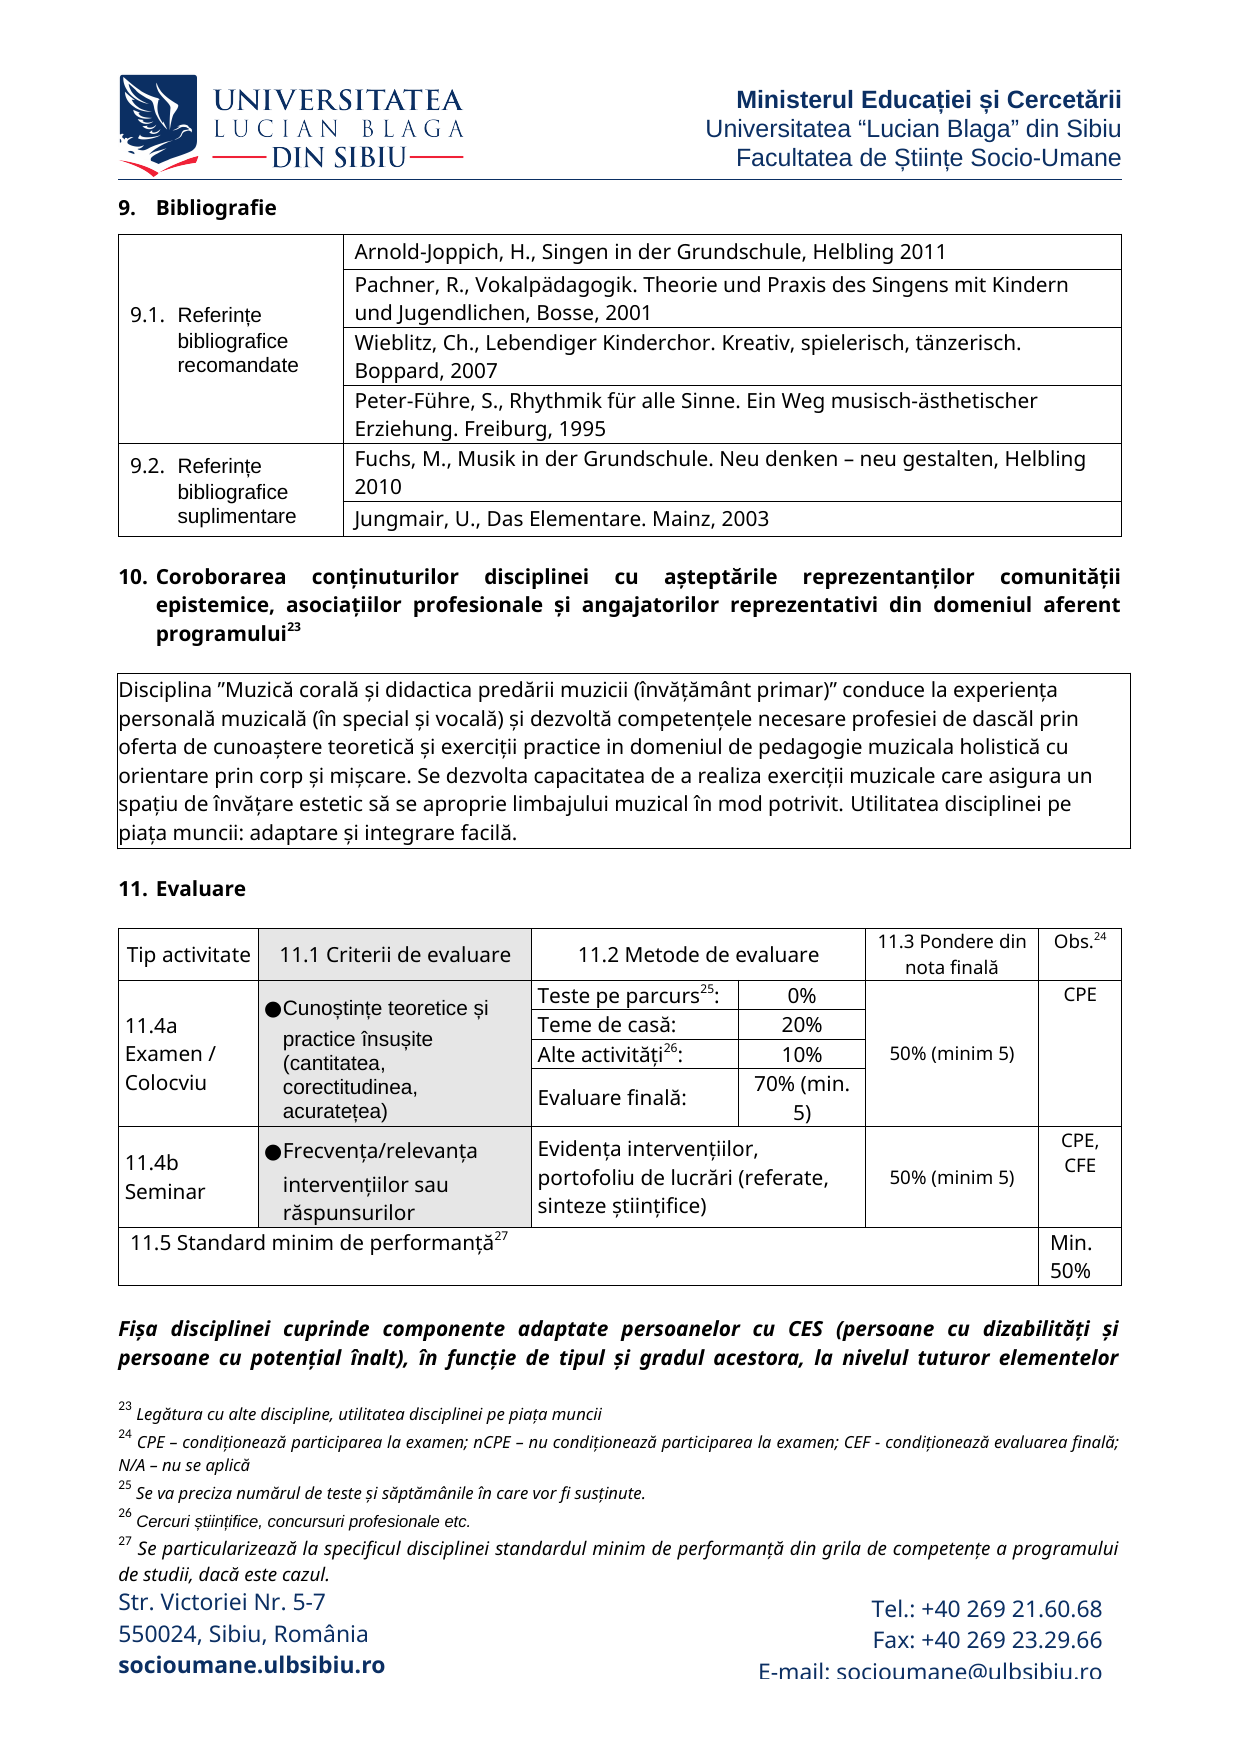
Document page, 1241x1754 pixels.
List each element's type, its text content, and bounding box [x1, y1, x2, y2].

table_cell 0% [739, 981, 865, 1009]
table_cell [259, 981, 531, 1126]
table_header 11.3 Pondere din nota finală [866, 929, 1038, 980]
table_cell 20% [739, 1010, 865, 1039]
table_cell 70% (min. 5) [739, 1069, 865, 1126]
table_cell Evaluare finală: [532, 1069, 738, 1126]
table_cell Teme de casă: [532, 1010, 738, 1039]
table_cell Wieblitz, Ch., Lebendiger Kinderchor. Kreativ, spielerisch, tänzerisch. Boppard, 2007 [344, 328, 1121, 385]
table_cell CPE, CFE [1039, 1127, 1121, 1227]
table_cell 11.5 Standard minim de performanță [119, 1228, 1038, 1285]
table_cell Frecvența/relevanța intervențiilor sau răspunsurilor [259, 1127, 531, 1227]
table_cell 11.4a Examen / Colocviu [119, 981, 258, 1126]
table_cell 50% (minim 5) [866, 981, 1038, 1126]
table_cell 11.4b Seminar [119, 1127, 258, 1227]
subtitle Evaluare [118, 874, 1122, 903]
subtitle Coroborarea conținuturilor disciplinei cu așteptările reprezentanților comunității epistemice, asociațiilor profesionale și angajatorilor reprezentativi din domeniul aferent programului [118, 562, 1122, 647]
table_header Obs. [1039, 929, 1121, 980]
table_header Arnold-Joppich, H., Singen in der Grundschule, Helbling 2011 [344, 235, 1121, 269]
table_cell Fuchs, M., Musik in der Grundschule. Neu denken – neu gestalten, Helbling 2010 [344, 444, 1121, 501]
table_cell Min. 50% [1039, 1228, 1121, 1285]
table_cell 10% [739, 1040, 865, 1068]
subtitle Bibliografie [118, 193, 1122, 221]
table_cell Teste pe parcurs: [532, 981, 738, 1009]
table_header 11.2 Metode de evaluare [532, 929, 865, 980]
table_cell [119, 444, 343, 536]
table_header 11.1 Criterii de evaluare [259, 929, 531, 980]
table_cell Alte activități: [532, 1040, 738, 1068]
table_cell Jungmair, U., Das Elementare. Mainz, 2003 [344, 502, 1121, 536]
picture [118, 73, 464, 177]
table_header Tip activitate [119, 929, 258, 980]
table_header [119, 235, 343, 443]
table_cell 50% (minim 5) [866, 1127, 1038, 1227]
table_cell Peter-Führe, S., Rhythmik für alle Sinne. Ein Weg musisch-ästhetischer Erziehung. Freiburg, 1995 [344, 386, 1121, 443]
table_cell Evidența intervențiilor, portofoliu de lucrări (referate, sinteze științifice) [532, 1127, 865, 1227]
table_cell Pachner, R., Vokalpädagogik. Theorie und Praxis des Singens mit Kindern und Jugendlichen, Bosse, 2001 [344, 270, 1121, 327]
table_cell CPE [1039, 981, 1121, 1126]
text Disciplina ”Muzică corală și didactica predării muzicii (învățământ primar)” conduce la experiența personală muzicală (în special și vocală) și dezvoltă competențele necesare profesiei de dascăl prin oferta de cunoaștere teoretică și exerciții practice in domeniul de pedagogie muzicala holistică cu orientare prin corp și mișcare. Se dezvolta capacitatea de a realiza exerciții muzicale care asigura un spațiu de învățare estetic să se aproprie limbajului muzical în mod potrivit. Utilitatea disciplinei pe piața muncii: adaptare și integrare facilă. [118, 674, 1130, 848]
